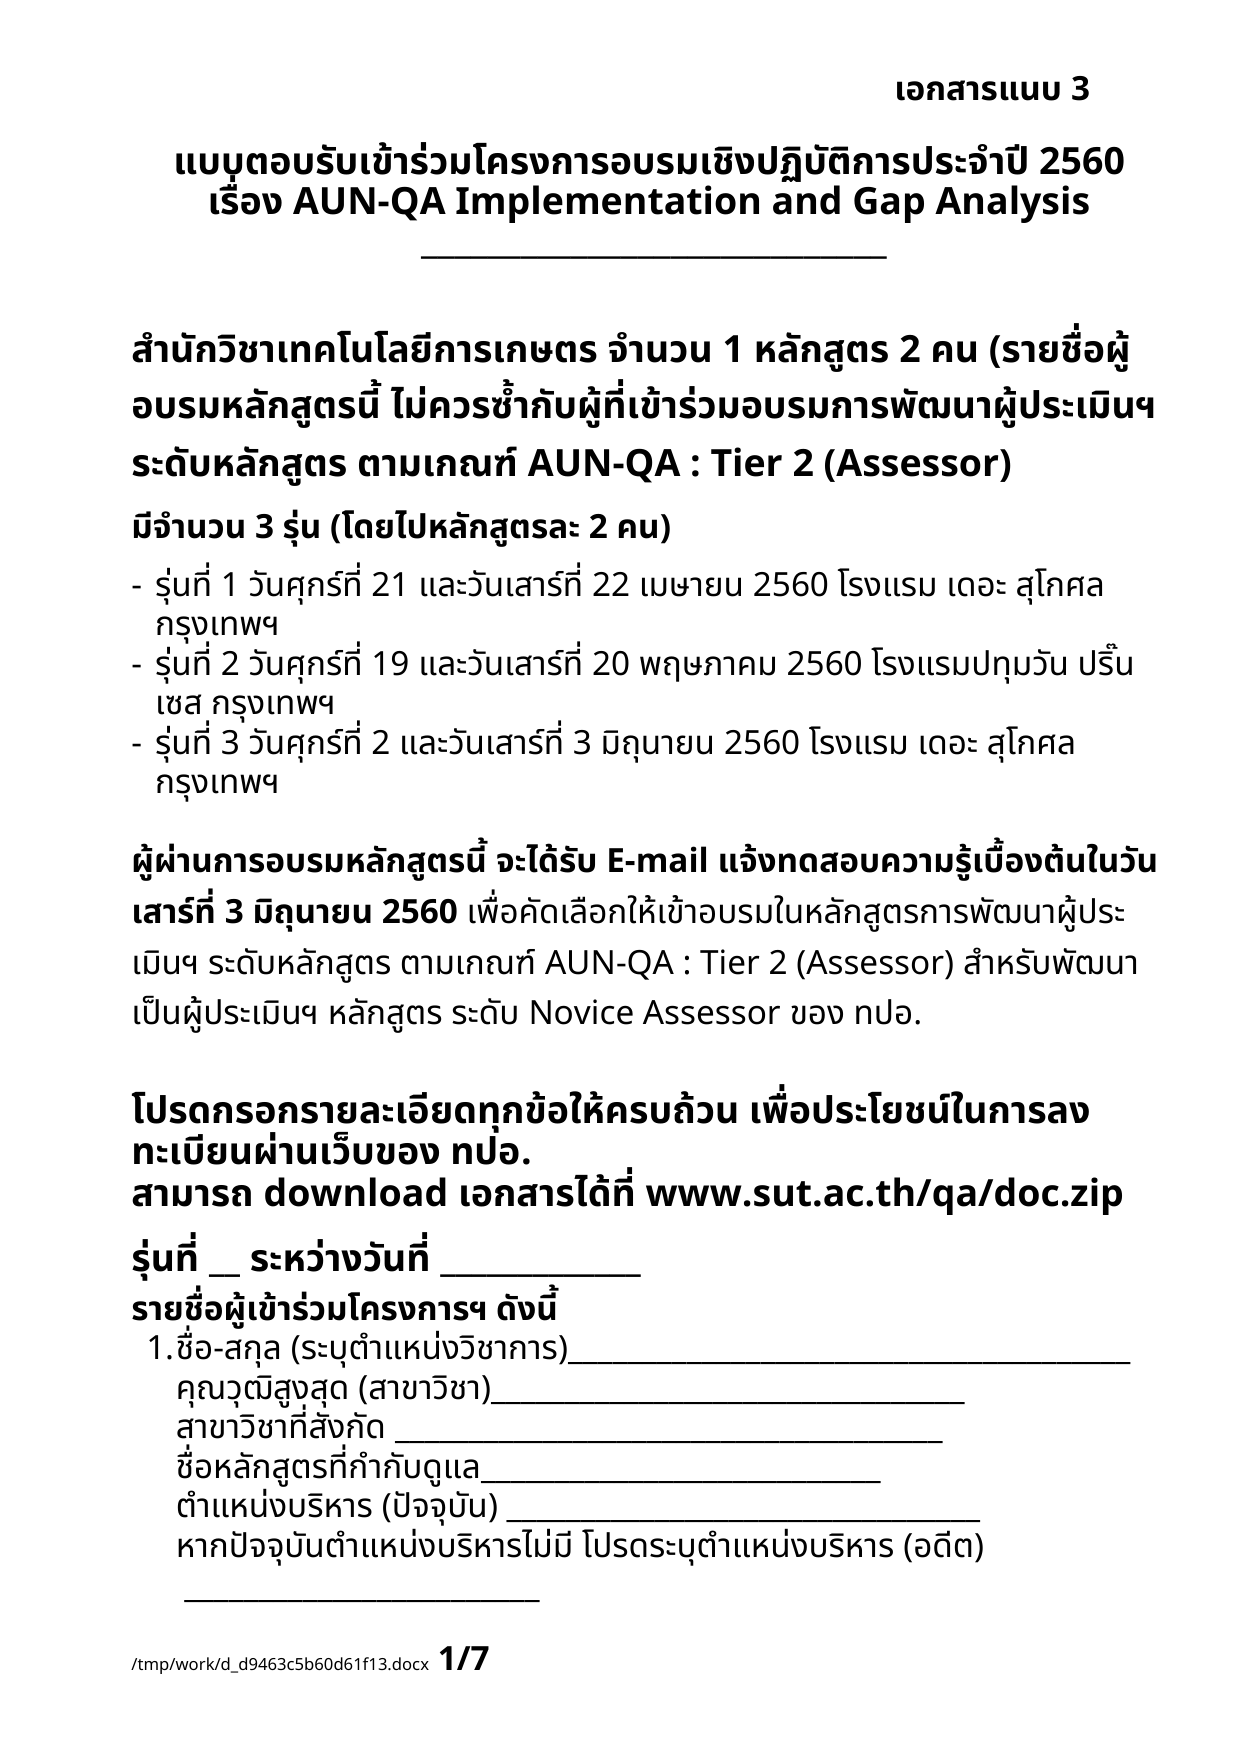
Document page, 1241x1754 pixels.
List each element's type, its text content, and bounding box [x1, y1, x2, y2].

text รายชื่อผู้เข้าร่วมโครงการฯ ดังนี้ [131, 1288, 1167, 1328]
text มีจำนวน 3 รุ่น (โดยไปหลักสูตรละ 2 คน) [131, 503, 1167, 554]
text แบบตอบรับเข้าร่วมโครงการอบรมเชิงปฏิบัติการประจำปี 2560 [131, 143, 1167, 183]
text สามารถ download เอกสารได้ที่ www.sut.ac.th/qa/doc.zip [131, 1173, 1167, 1215]
text สำนักวิชาเทคโนโลยีการเกษตร จำนวน 1 หลักสูตร 2 คน (รายชื่อผู้อบรมหลักสูตรนี้ ไม่ควรซ้ำกับผู้ที่เข้าร่วมอบรมการพัฒนาผู้ประเมินฯ ระดับหลักสูตร ตามเกณฑ์ AUN-QA : Tier 2 (Assessor) [131, 322, 1167, 493]
text เรื่อง AUN-QA Implementation and Gap Analysis [131, 183, 1167, 222]
text ____________________________ [131, 222, 1167, 262]
text คุณวุฒิสูงสุด (สาขาวิชา)________________________________ [176, 1367, 1167, 1407]
list รุ่นที่ 2 วันศุกร์ที่ 19 และวันเสาร์ที่ 20 พฤษภาคม 2560 โรงแรมปทุมวัน ปริ๊นเซส กรุงเทพฯ [131, 643, 1167, 723]
text ชื่อหลักสูตรที่กำกับดูแล___________________________ [176, 1447, 1167, 1486]
list รุ่นที่ 3 วันศุกร์ที่ 2 และวันเสาร์ที่ 3 มิถุนายน 2560 โรงแรม เดอะ สุโกศล กรุงเทพฯ [131, 723, 1167, 802]
text รุ่นที่ __ ระหว่างวันที่ _____________ [131, 1231, 1167, 1288]
list ชื่อ-สกุล (ระบุตำแหน่งวิชาการ)______________________________________ [146, 1328, 1167, 1367]
text สาขาวิชาที่สังกัด _____________________________________ [176, 1407, 1167, 1447]
list รุ่นที่ 1 วันศุกร์ที่ 21 และวันเสาร์ที่ 22 เมษายน 2560 โรงแรม เดอะ สุโกศล กรุงเทพฯ [131, 564, 1167, 643]
text โปรดกรอกรายละเอียดทุกข้อให้ครบถ้วน เพื่อประโยชน์ในการลงทะเบียนผ่านเว็บของ ทปอ. [131, 1090, 1167, 1173]
text หากปัจจุบันตำแหน่งบริหารไม่มี โปรดระบุตำแหน่งบริหาร (อดีต) ________________________ [176, 1526, 1167, 1605]
text ตำแหน่งบริหาร (ปัจจุบัน) ________________________________ [176, 1486, 1167, 1526]
text ผู้ผ่านการอบรมหลักสูตรนี้ จะได้รับ E-mail แจ้งทดสอบความรู้เบื้องต้นในวันเสาร์ที่ 3 มิถุนายน 2560 เพื่อคัดเลือกให้เข้าอบรมในหลักสูตรการพัฒนาผู้ประเมินฯ ระดับหลักสูตร ตามเกณฑ์ AUN-QA : Tier 2 (Assessor) สำหรับพัฒนาเป็นผู้ประเมินฯ หลักสูตร ระดับ Novice Assessor ของ ทปอ. [131, 837, 1167, 1040]
